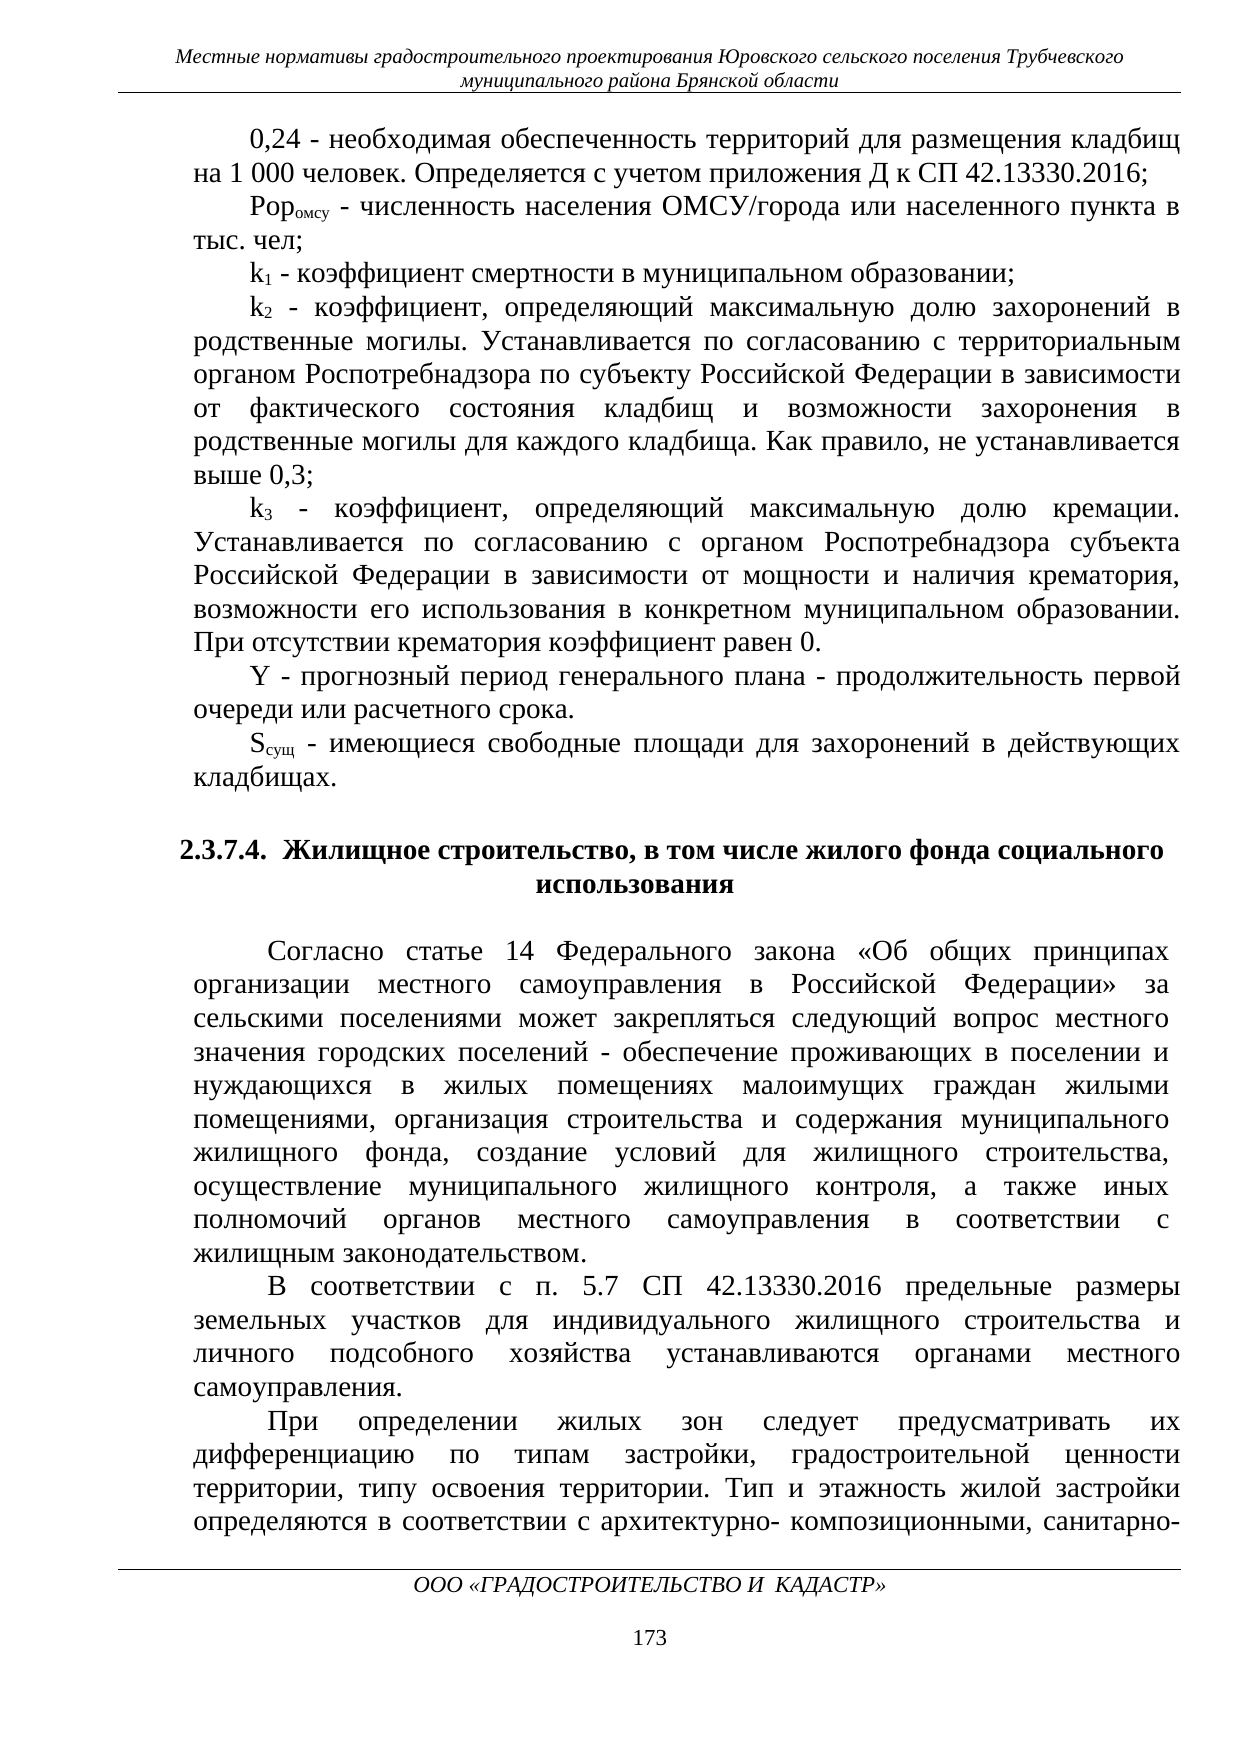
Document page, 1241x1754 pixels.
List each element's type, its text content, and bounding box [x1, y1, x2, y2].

text k3 - коэффициент, определяющий максимальную долю кремации. Устанавливается по согласованию с органом Роспотребнадзора субъекта Российской Федерации в зависимости от мощности и наличия крематория, возможности его использования в конкретном муниципальном образовании. При отсутствии крематория коэффициент равен 0. [193, 490, 1181, 658]
text Popомсу - численность населения ОМСУ/города или населенного пункта в тыс. чел; [193, 188, 1181, 256]
list Жилищное строительство, в том числе жилого фонда социального использования [88, 832, 1181, 899]
text k2 - коэффициент, определяющий максимальную долю захоронений в родственные могилы. Устанавливается по согласованию с территориальным органом Роспотребнадзора по субъекту Российской Федерации в зависимости от фактического состояния кладбищ и возможности захоронения в родственные могилы для каждого кладбища. Как правило, не устанавливается выше 0,3; [193, 289, 1181, 490]
text k1 - коэффициент смертности в муниципальном образовании; [193, 256, 1181, 289]
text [193, 1403, 1181, 1537]
text Y - прогнозный период генерального плана - продолжительность первой очереди или расчетного срока. [193, 658, 1181, 725]
text Sсущ - имеющиеся свободные площади для захоронений в действующих кладбищах. [193, 725, 1181, 792]
text В соответствии с п. 5.7 СП 42.13330.2016 предельные размеры земельных участков для индивидуального жилищного строительства и личного подсобного хозяйства устанавливаются органами местного самоуправления. [193, 1268, 1181, 1403]
text 0,24 - необходимая обеспеченность территорий для размещения кладбищ на 1 000 человек. Определяется с учетом приложения Д к СП 42.13330.2016; [193, 121, 1181, 188]
text Согласно статье 14 Федерального закона «Об общих принципах организации местного самоуправления в Российской Федерации» за сельскими поселениями может закрепляться следующий вопрос местного значения городских поселений - обеспечение проживающих в поселении и нуждающихся в жилых помещениях малоимущих граждан жилыми помещениями, организация строительства и содержания муниципального жилищного фонда, создание условий для жилищного строительства, осуществление муниципального жилищного контроля, а также иных полномочий органов местного самоуправления в соответствии с жилищным законодательством. [193, 933, 1170, 1268]
